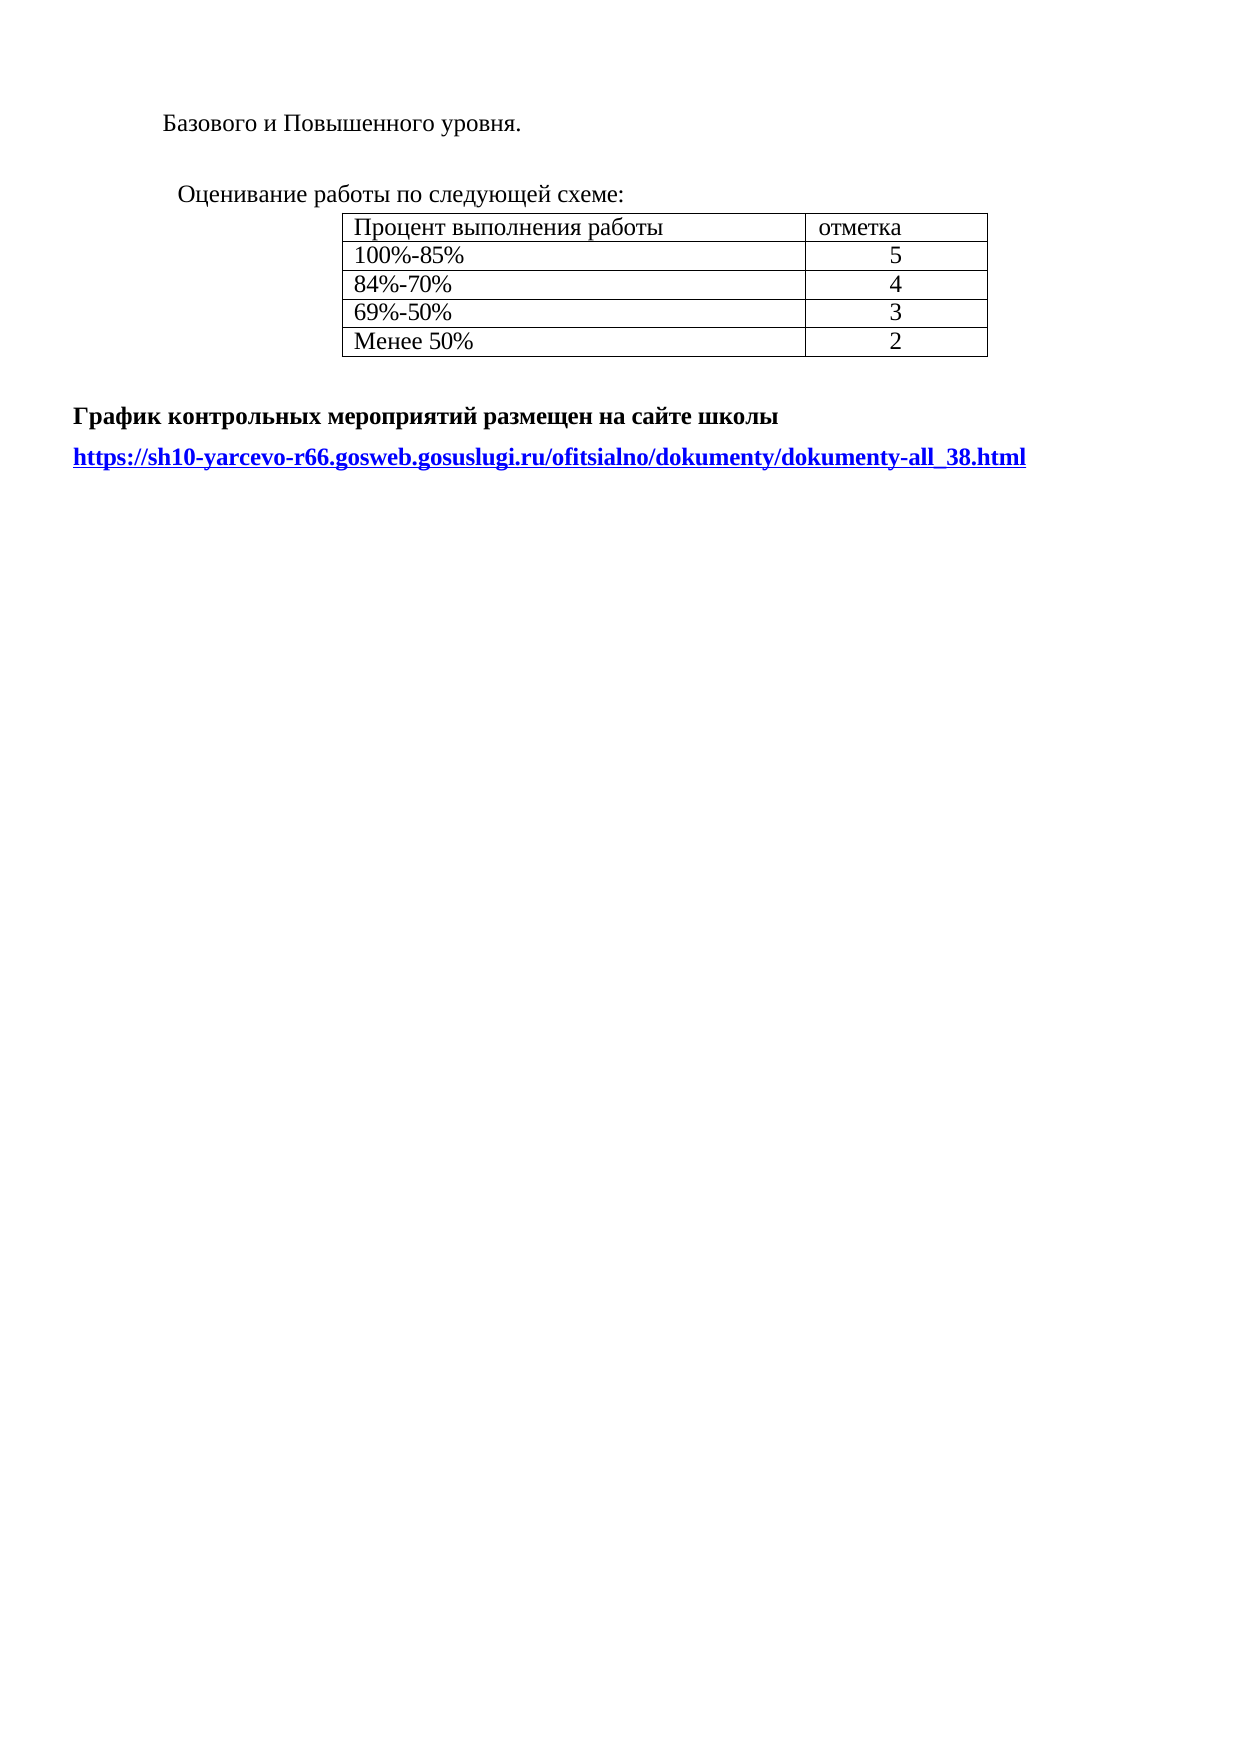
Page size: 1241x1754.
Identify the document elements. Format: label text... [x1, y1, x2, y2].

table_cell 5 [806, 242, 987, 270]
table_cell Менее 50% [343, 328, 805, 356]
table_cell 69%-50% [343, 300, 805, 327]
table_cell 4 [806, 271, 987, 298]
text https://sh10-yarcevo-r66.gosweb.gosuslugi.ru/ofitsialno/dokumenty/dokumenty-all_38.html [73, 442, 1176, 471]
table_cell 2 [806, 328, 987, 356]
table_cell 84%-70% [343, 271, 805, 298]
table_cell 100%-85% [343, 242, 805, 270]
table_header Процент выполнения работы [343, 214, 805, 241]
text Оценивание работы по следующей схеме: [177, 179, 1176, 207]
table_cell 3 [806, 300, 987, 327]
table_header отметка [806, 214, 987, 241]
text График контрольных мероприятий размещен на сайте школы [73, 401, 1176, 430]
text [162, 108, 1143, 137]
